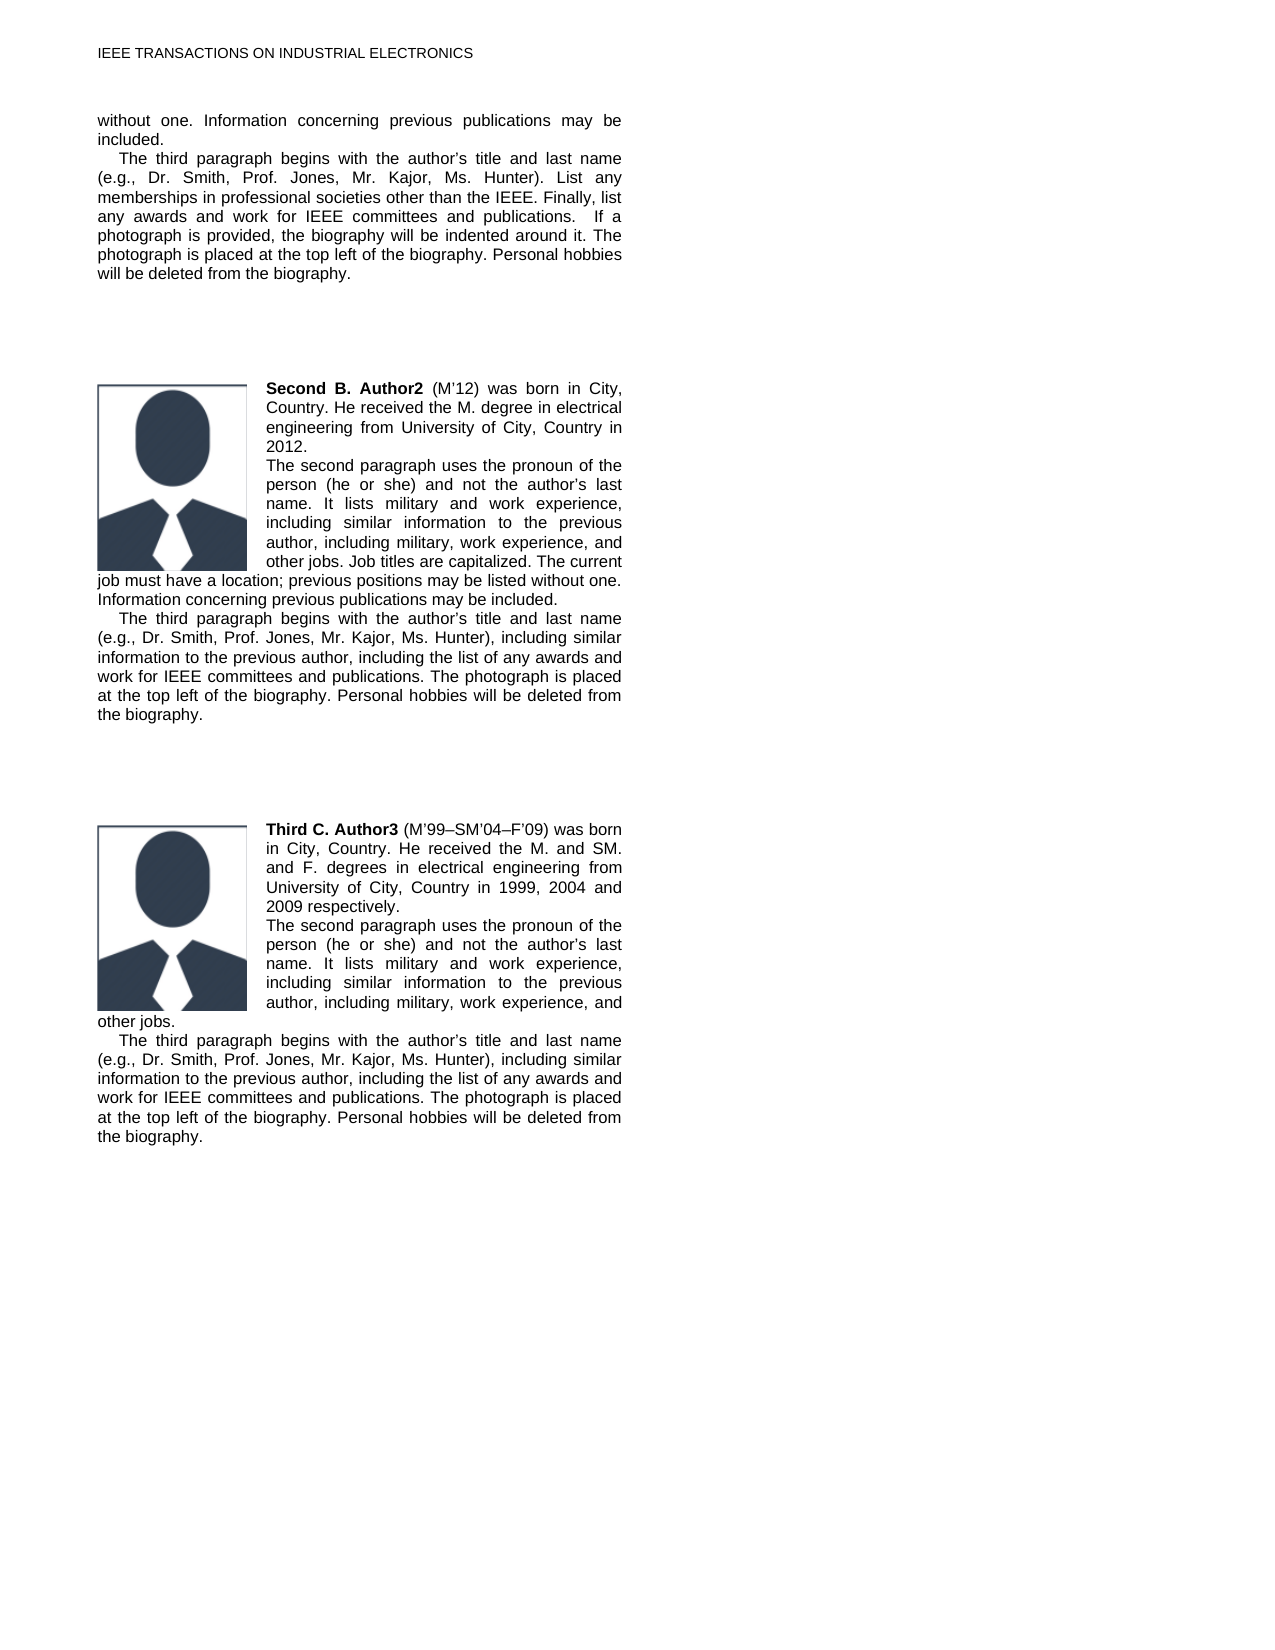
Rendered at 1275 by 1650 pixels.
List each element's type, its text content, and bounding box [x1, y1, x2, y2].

text The second paragraph uses the pronoun of the person (he or she) and not the author’s last name. It lists military and work experience, including similar information to the previous author, including military, work experience, and other jobs. [97, 456, 622, 571]
text Third C. Author3 (M’99–SM’04–F’09) was born in City, Country. He received the M. and SM. and F. degrees in electrical engineering from University of City, Country in 1999, 2004 and 2009 respectively. [97, 360, 622, 456]
text The third paragraph begins with the author’s title and last name (e.g., Dr. Smith, Prof. Jones, Mr. Kajor, Ms. Hunter), including similar information to the previous author, including the list of any awards and work for IEEE committees and publications. The photograph is placed at the top left of the biography. Personal hobbies will be deleted from the biography. [97, 149, 622, 264]
text The third paragraph begins with the author’s title and last name (e.g., Dr. Smith, Prof. Jones, Mr. Kajor, Ms. Hunter), including similar information to the previous author, including the list of any awards and work for IEEE committees and publications. The photograph is placed at the top left of the biography. Personal hobbies will be deleted from the biography. [97, 571, 622, 686]
